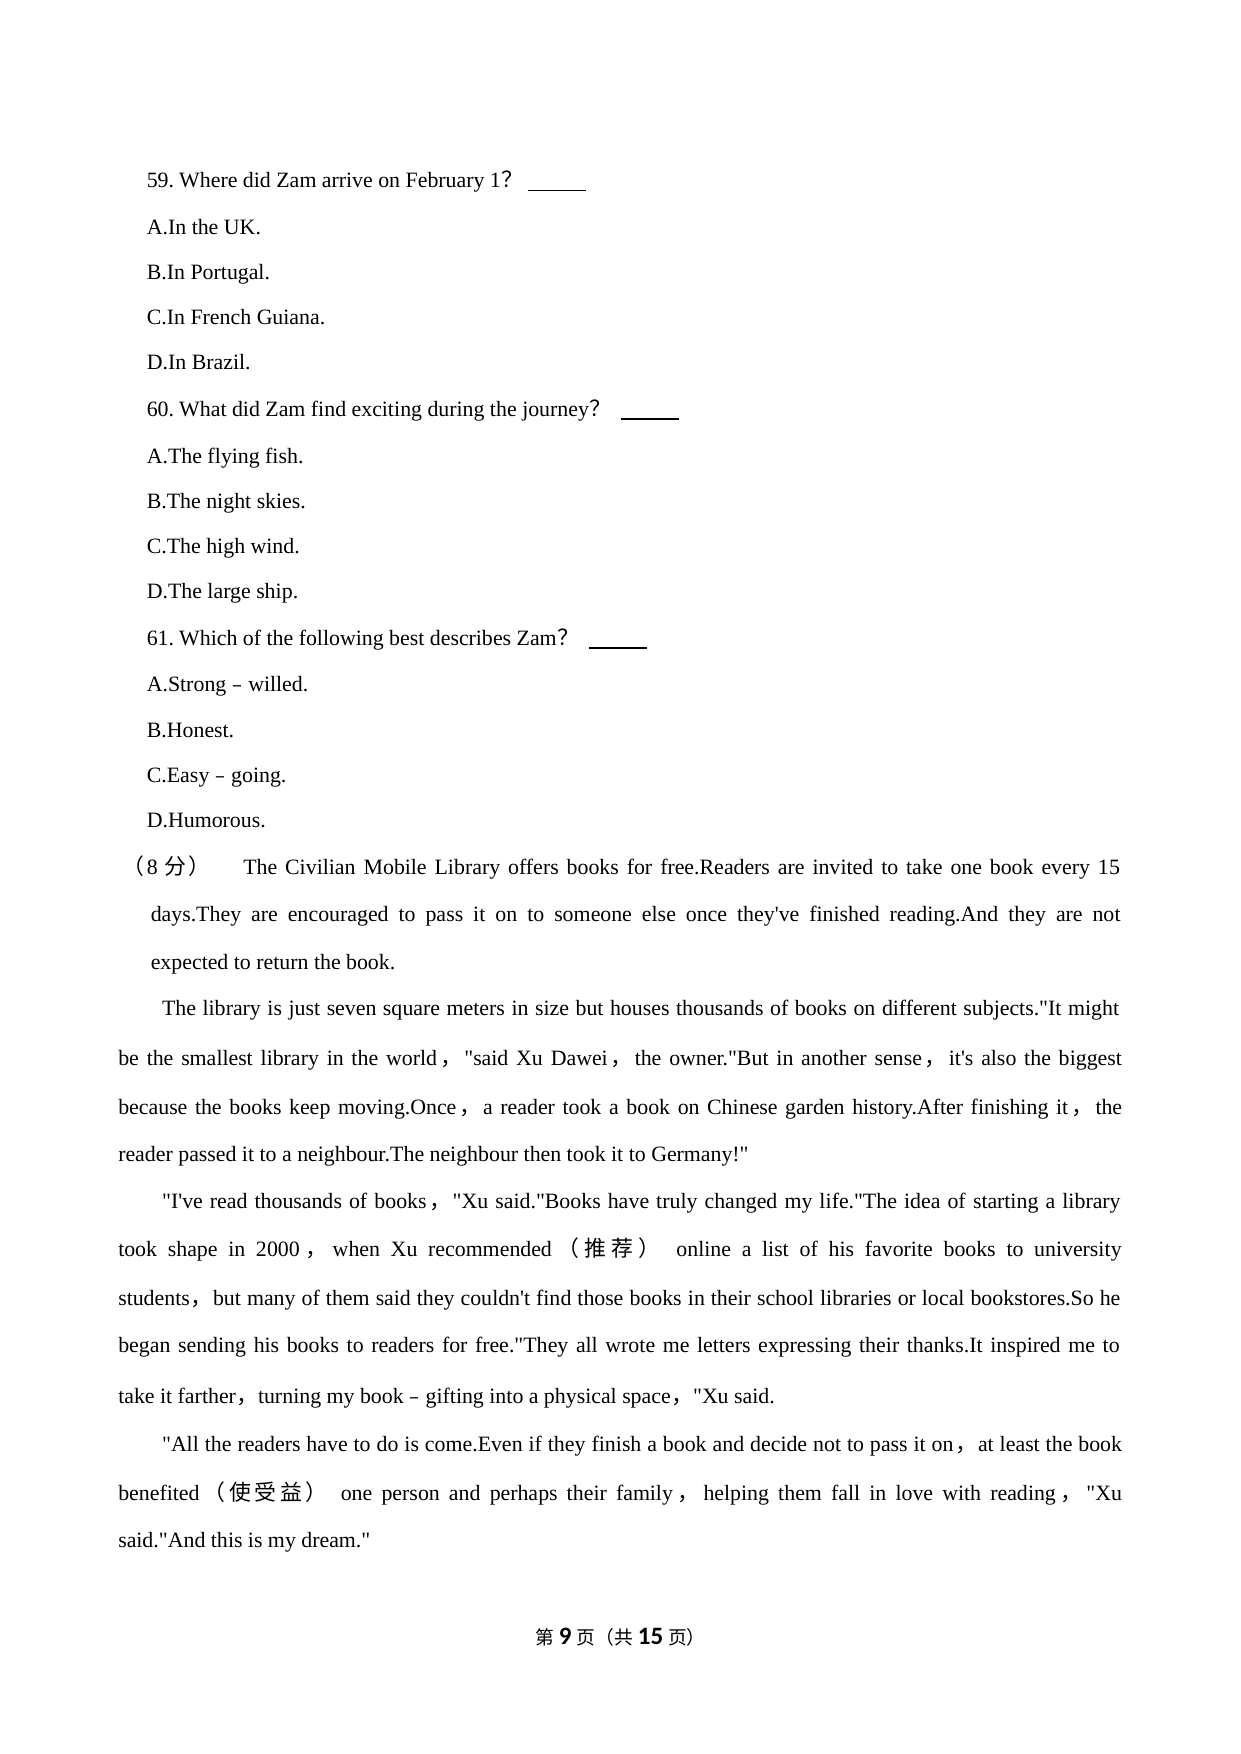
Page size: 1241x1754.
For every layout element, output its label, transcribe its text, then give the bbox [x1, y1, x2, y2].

text B.Honest. [147, 713, 1122, 745]
text 60. What did Zam find exciting during the journey？ [147, 391, 1122, 423]
text D.The large ship. [147, 574, 1122, 607]
text C.Easy﹣going. [147, 758, 1122, 791]
text The library is just seven square meters in size but houses thousands of books on different subjects."It might be the smallest library in the world，"said Xu Dawei，the owner."But in another sense，it's also the biggest because the books keep moving.Once，a reader took a book on Chinese garden history.After finishing it，the reader passed it to a neighbour.The neighbour then took it to Germany!" [118, 991, 1122, 1169]
text "I've read thousands of books，"Xu said."Books have truly changed my life."The idea of starting a library took shape in 2000，when Xu recommended（推荐） online a list of his favorite books to university students，but many of them said they couldn't find those books in their school libraries or local bookstores.So he began sending his books to readers for free."They all wrote me letters expressing their thanks.It inspired me to take it farther，turning my book﹣gifting into a physical space，"Xu said. [118, 1182, 1122, 1410]
text A.Strong﹣willed. [147, 668, 1122, 700]
text D.In Brazil. [147, 346, 1122, 378]
text A.The flying fish. [147, 439, 1122, 472]
text 59. Where did Zam arrive on February 1？ [147, 162, 1122, 194]
text C.The high wind. [147, 529, 1122, 562]
text B.In Portugal. [147, 255, 1122, 288]
text C.In French Guiana. [147, 301, 1122, 333]
text （8分） The Civilian Mobile Library offers books for free.Readers are invited to take one book every 15 days.They are encouraged to pass it on to someone else once they've finished reading.And they are not expected to return the book. [122, 848, 1122, 978]
text D.Humorous. [147, 803, 1122, 836]
text A.In the UK. [147, 210, 1122, 243]
text 61. Which of the following best describes Zam？ [147, 619, 1122, 652]
text "All the readers have to do is come.Even if they finish a book and decide not to pass it on，at least the book benefited（使受益） one person and perhaps their family，helping them fall in love with reading，"Xu said."And this is my dream." [118, 1426, 1122, 1556]
text B.The night skies. [147, 484, 1122, 517]
